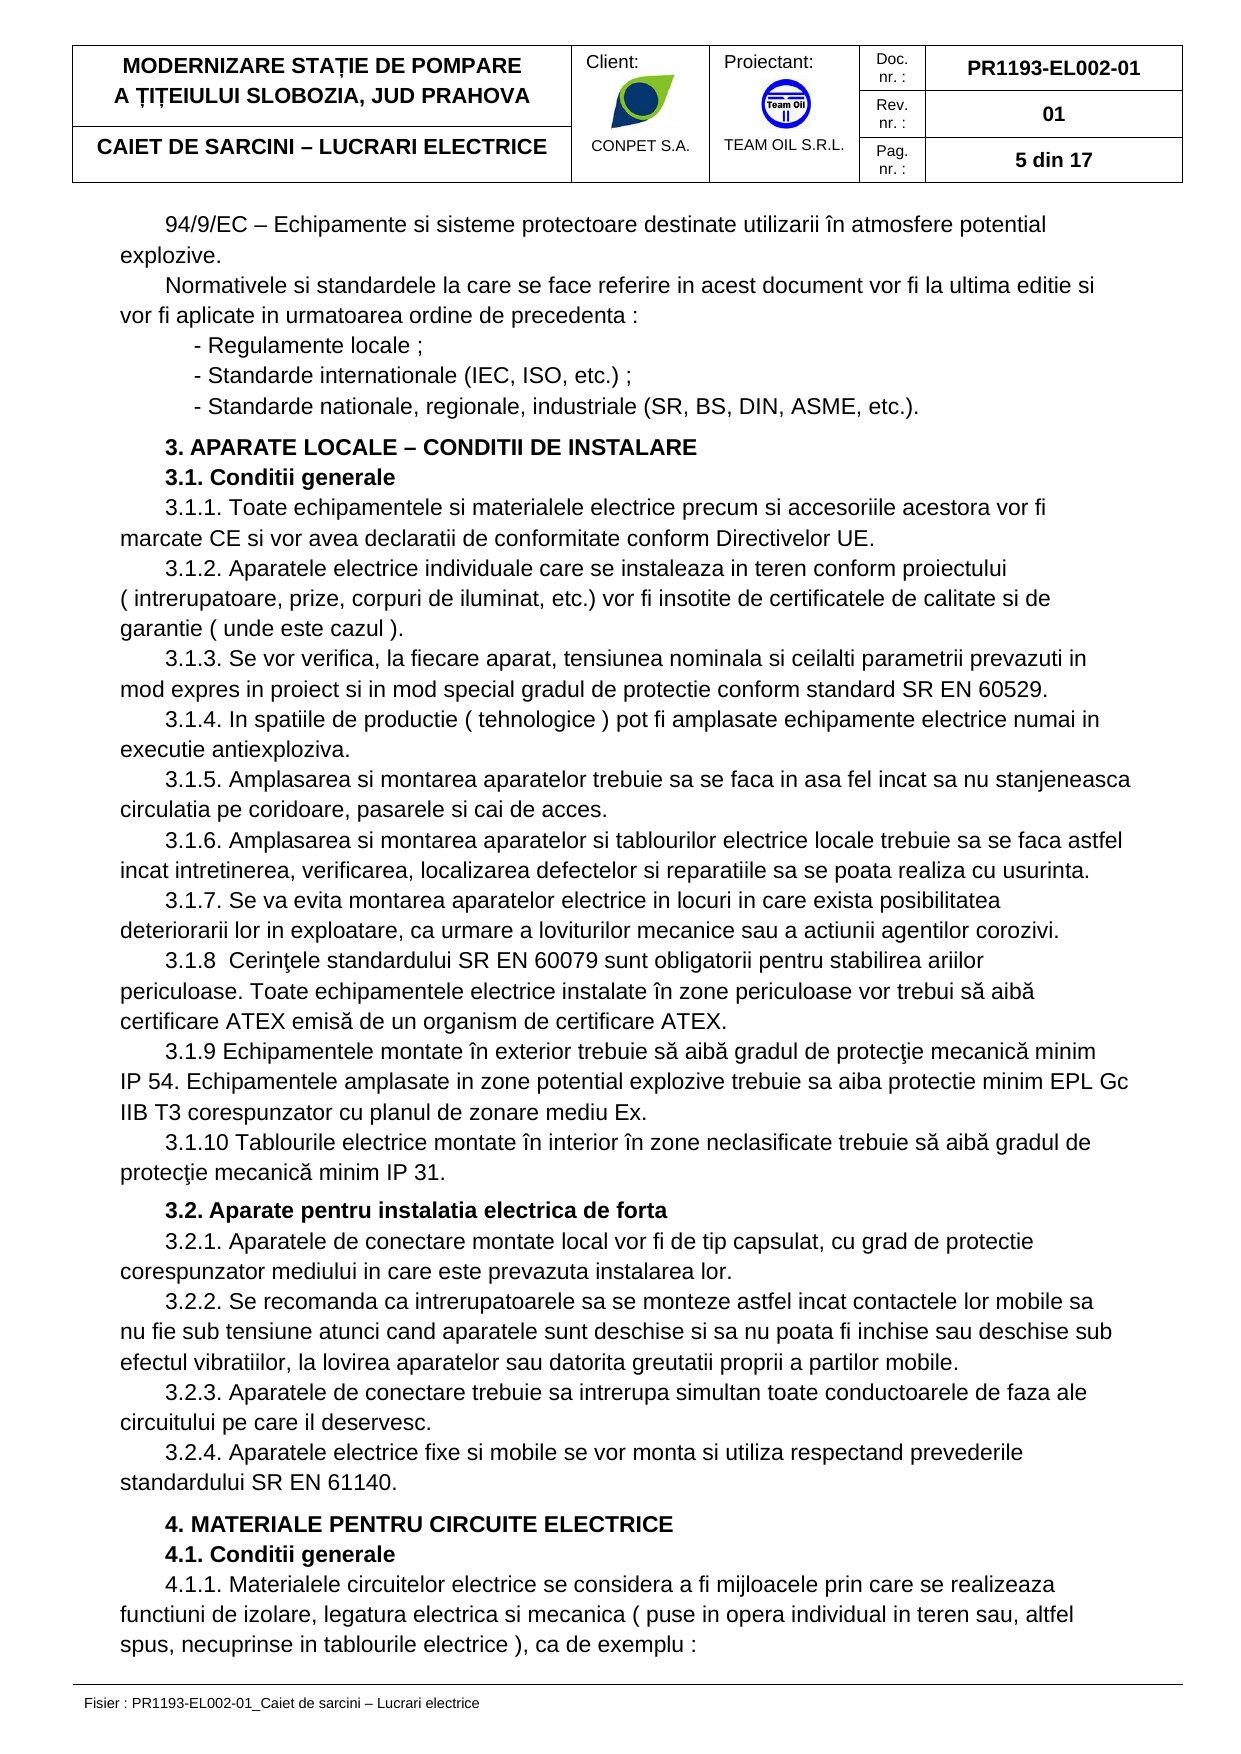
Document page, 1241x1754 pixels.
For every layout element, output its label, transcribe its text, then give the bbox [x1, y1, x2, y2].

text - Standarde internationale (IEC, ISO, etc.) ; [120, 362, 1135, 389]
text 3.1.8 Cerinţele standardului SR EN 60079 sunt obligatorii pentru stabilirea ariilor [165, 947, 1135, 974]
text functiuni de izolare, legatura electrica si mecanica ( puse in opera individual in teren sau, altfel [120, 1601, 1135, 1627]
text 3.2.3. Aparatele de conectare trebuie sa intrerupa simultan toate conductoarele de faza ale [165, 1379, 1135, 1405]
text - Regulamente locale ; [120, 332, 1135, 359]
text - Standarde nationale, regionale, industriale (SR, BS, DIN, ASME, etc.). [120, 393, 1135, 419]
text 3.1.5. Amplasarea si montarea aparatelor trebuie sa se faca in asa fel incat sa nu stanjeneasca [165, 766, 1135, 793]
text Normativele si standardele la care se face referire in acest document vor fi la ultima editie si [165, 272, 1135, 298]
text 3.1.9 Echipamentele montate în exterior trebuie să aibă gradul de protecţie mecanică minim [165, 1038, 1135, 1064]
text 3.2.2. Se recomanda ca intrerupatoarele sa se monteze astfel incat contactele lor mobile sa [165, 1288, 1135, 1314]
text 3.2. Aparate pentru instalatia electrica de forta [165, 1197, 1135, 1224]
text 3.2.1. Aparatele de conectare montate local vor fi de tip capsulat, cu grad de protectie [165, 1228, 1135, 1254]
text 3.2.4. Aparatele electrice fixe si mobile se vor monta si utiliza respectand prevederile [165, 1439, 1135, 1465]
text 3.1. Conditii generale [165, 464, 1135, 491]
text 3.1.3. Se vor verifica, la fiecare aparat, tensiunea nominala si ceilalti parametrii prevazuti in mod expres in proiect si in mod special gradul de protectie conform standard SR EN 60529. [120, 645, 1135, 702]
picture [761, 79, 811, 129]
text IP 54. Echipamentele amplasate in zone potential explozive trebuie sa aiba protectie minim EPL Gc IIB T3 corespunzator cu planul de zonare mediu Ex. [120, 1068, 1135, 1125]
picture [607, 72, 677, 130]
text 4. MATERIALE PENTRU CIRCUITE ELECTRICE [165, 1511, 1135, 1537]
text deteriorarii lor in exploatare, ca urmare a loviturilor mecanice sau a actiunii agentilor corozivi. [120, 917, 1135, 944]
text 3.1.1. Toate echipamentele si materialele electrice precum si accesoriile acestora vor fi [165, 494, 1135, 521]
text circuitului pe care il deservesc. [120, 1409, 1135, 1435]
text 3.1.2. Aparatele electrice individuale care se instaleaza in teren conform proiectului [120, 555, 1135, 581]
text incat intretinerea, verificarea, localizarea defectelor si reparatiile sa se poata realiza cu usurinta. [120, 857, 1135, 883]
text 4.1. Conditii generale [165, 1541, 1135, 1567]
text standardului SR EN 61140. [120, 1469, 1135, 1496]
text vor fi aplicate in urmatoarea ordine de precedenta : [120, 302, 1135, 328]
text corespunzator mediului in care este prevazuta instalarea lor. [120, 1258, 1135, 1284]
text marcate CE si vor avea declaratii de conformitate conform Directivelor UE. [120, 524, 1135, 551]
text 3.1.4. In spatiile de productie ( tehnologice ) pot fi amplasate echipamente electrice numai in [165, 706, 1135, 732]
text 4.1.1. Materialele circuitelor electrice se considera a fi mijloacele prin care se realizeaza [165, 1571, 1135, 1597]
text 3. APARATE LOCALE – CONDITII DE INSTALARE [165, 434, 1135, 460]
text explozive. [120, 242, 1135, 268]
text 3.1.6. Amplasarea si montarea aparatelor si tablourilor electrice locale trebuie sa se faca astfel [165, 827, 1135, 853]
text nu fie sub tensiune atunci cand aparatele sunt deschise si sa nu poata fi inchise sau deschise sub efectul vibratiilor, la lovirea aparatelor sau datorita greutatii proprii a partilor mobile. [120, 1318, 1135, 1375]
text ( intrerupatoare, prize, corpuri de iluminat, etc.) vor fi insotite de certificatele de calitate si de garantie ( unde este cazul ). [120, 585, 1135, 642]
text spus, necuprinse in tablourile electrice ), ca de exemplu : [120, 1631, 1135, 1658]
text circulatia pe coridoare, pasarele si cai de acces. [120, 796, 1135, 823]
text periculoase. Toate echipamentele electrice instalate în zone periculoase vor trebui să aibă certificare ATEX emisă de un organism de certificare ATEX. [120, 978, 1135, 1034]
text 94/9/EC – Echipamente si sisteme protectoare destinate utilizarii în atmosfere potential [165, 211, 1135, 238]
text 3.1.7. Se va evita montarea aparatelor electrice in locuri in care exista posibilitatea [165, 887, 1135, 913]
text 3.1.10 Tablourile electrice montate în interior în zone neclasificate trebuie să aibă gradul de protecţie mecanică minim IP 31. [120, 1129, 1135, 1185]
text executie antiexploziva. [120, 736, 1135, 762]
